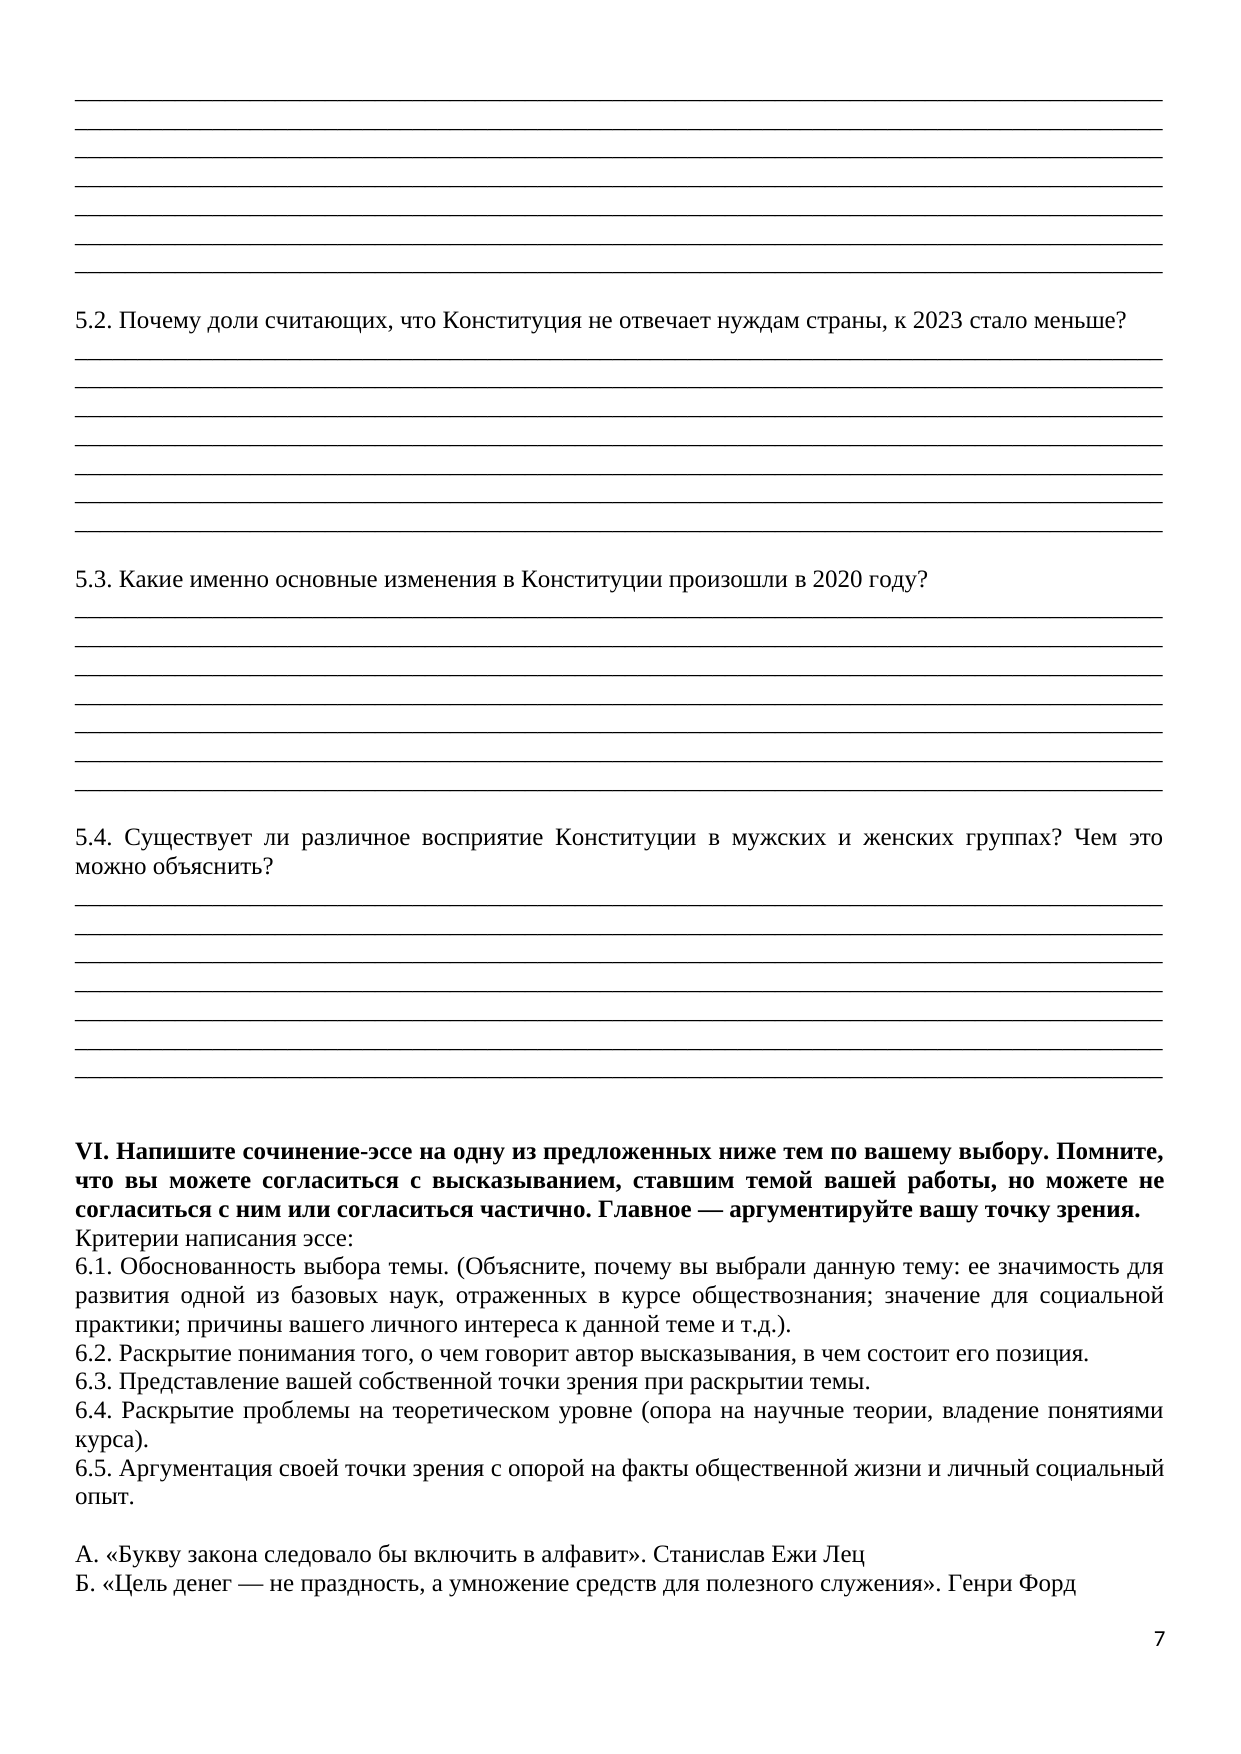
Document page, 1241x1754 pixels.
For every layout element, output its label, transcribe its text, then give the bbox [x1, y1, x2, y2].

text ______________________________________________________________________________________________________________________________________________________________________________ [75, 880, 1165, 937]
text _______________________________________________________________________________________ [75, 1024, 1165, 1052]
text _______________________________________________________________________________________ [75, 707, 1165, 736]
text _______________________________________________________________________________________ [75, 966, 1165, 995]
text _______________________________________________________________________________________ [75, 132, 1165, 161]
text ______________________________________________________________________________________________________________________________________________________________________________ [75, 75, 1165, 132]
text _______________________________________________________________________________________ [75, 219, 1165, 247]
text _______________________________________________________________________________________ [75, 1052, 1165, 1081]
text _______________________________________________________________________________________ [75, 477, 1165, 506]
text VI. Напишите сочинение-эссе на одну из предложенных ниже тем по вашему выбору. Помните, что вы можете согласиться с высказыванием, ставшим темой вашей работы, но можете не согласиться с ним или согласиться частично. Главное — аргументируйте вашу точку зрения. [75, 1136, 1165, 1223]
text Б. «Цель денег — не праздность, а умножение средств для полезного служения». Генри Форд [75, 1568, 1165, 1596]
text 6.1. Обоснованность выбора темы. (Объясните, почему вы выбрали данную тему: ее значимость для развития одной из базовых наук, отраженных в курсе обществознания; значение для социальной практики; причины вашего личного интереса к данной теме и т.д.). [75, 1251, 1165, 1338]
text ______________________________________________________________________________________________________________________________________________________________________________ [75, 334, 1165, 391]
text 5.3. Какие именно основные изменения в Конституции произошли в 2020 году? [75, 564, 1165, 592]
text _______________________________________________________________________________________ [75, 190, 1165, 219]
text _______________________________________________________________________________________ [75, 736, 1165, 765]
text 5.4. Существует ли различное восприятие Конституции в мужских и женских группах? Чем это можно объяснить? [75, 822, 1165, 880]
text 6.5. Аргументация своей точки зрения с опорой на факты общественной жизни и личный социальный опыт. [75, 1453, 1165, 1510]
text _______________________________________________________________________________________ [75, 679, 1165, 707]
text _______________________________________________________________________________________ [75, 995, 1165, 1024]
text 5.2. Почему доли считающих, что Конституция не отвечает нуждам страны, к 2023 стало меньше? [75, 305, 1165, 334]
text 6.3. Представление вашей собственной точки зрения при раскрытии темы. [75, 1366, 1165, 1395]
text _______________________________________________________________________________________ [75, 765, 1165, 794]
text 6.4. Раскрытие проблемы на теоретическом уровне (опора на научные теории, владение понятиями курса). [75, 1395, 1165, 1453]
text _______________________________________________________________________________________ [75, 161, 1165, 190]
text _______________________________________________________________________________________ [75, 449, 1165, 477]
text Критерии написания эссе: [75, 1223, 1165, 1251]
text ______________________________________________________________________________________________________________________________________________________________________________ [75, 592, 1165, 650]
text А. «Букву закона следовало бы включить в алфавит». Станислав Ежи Лец [75, 1539, 1165, 1568]
text _______________________________________________________________________________________ [75, 650, 1165, 679]
text _______________________________________________________________________________________ [75, 247, 1165, 276]
text _______________________________________________________________________________________ [75, 420, 1165, 449]
text _______________________________________________________________________________________ [75, 937, 1165, 966]
text _______________________________________________________________________________________ [75, 506, 1165, 535]
text _______________________________________________________________________________________ [75, 391, 1165, 420]
text 6.2. Раскрытие понимания того, о чем говорит автор высказывания, в чем состоит его позиция. [75, 1338, 1165, 1366]
